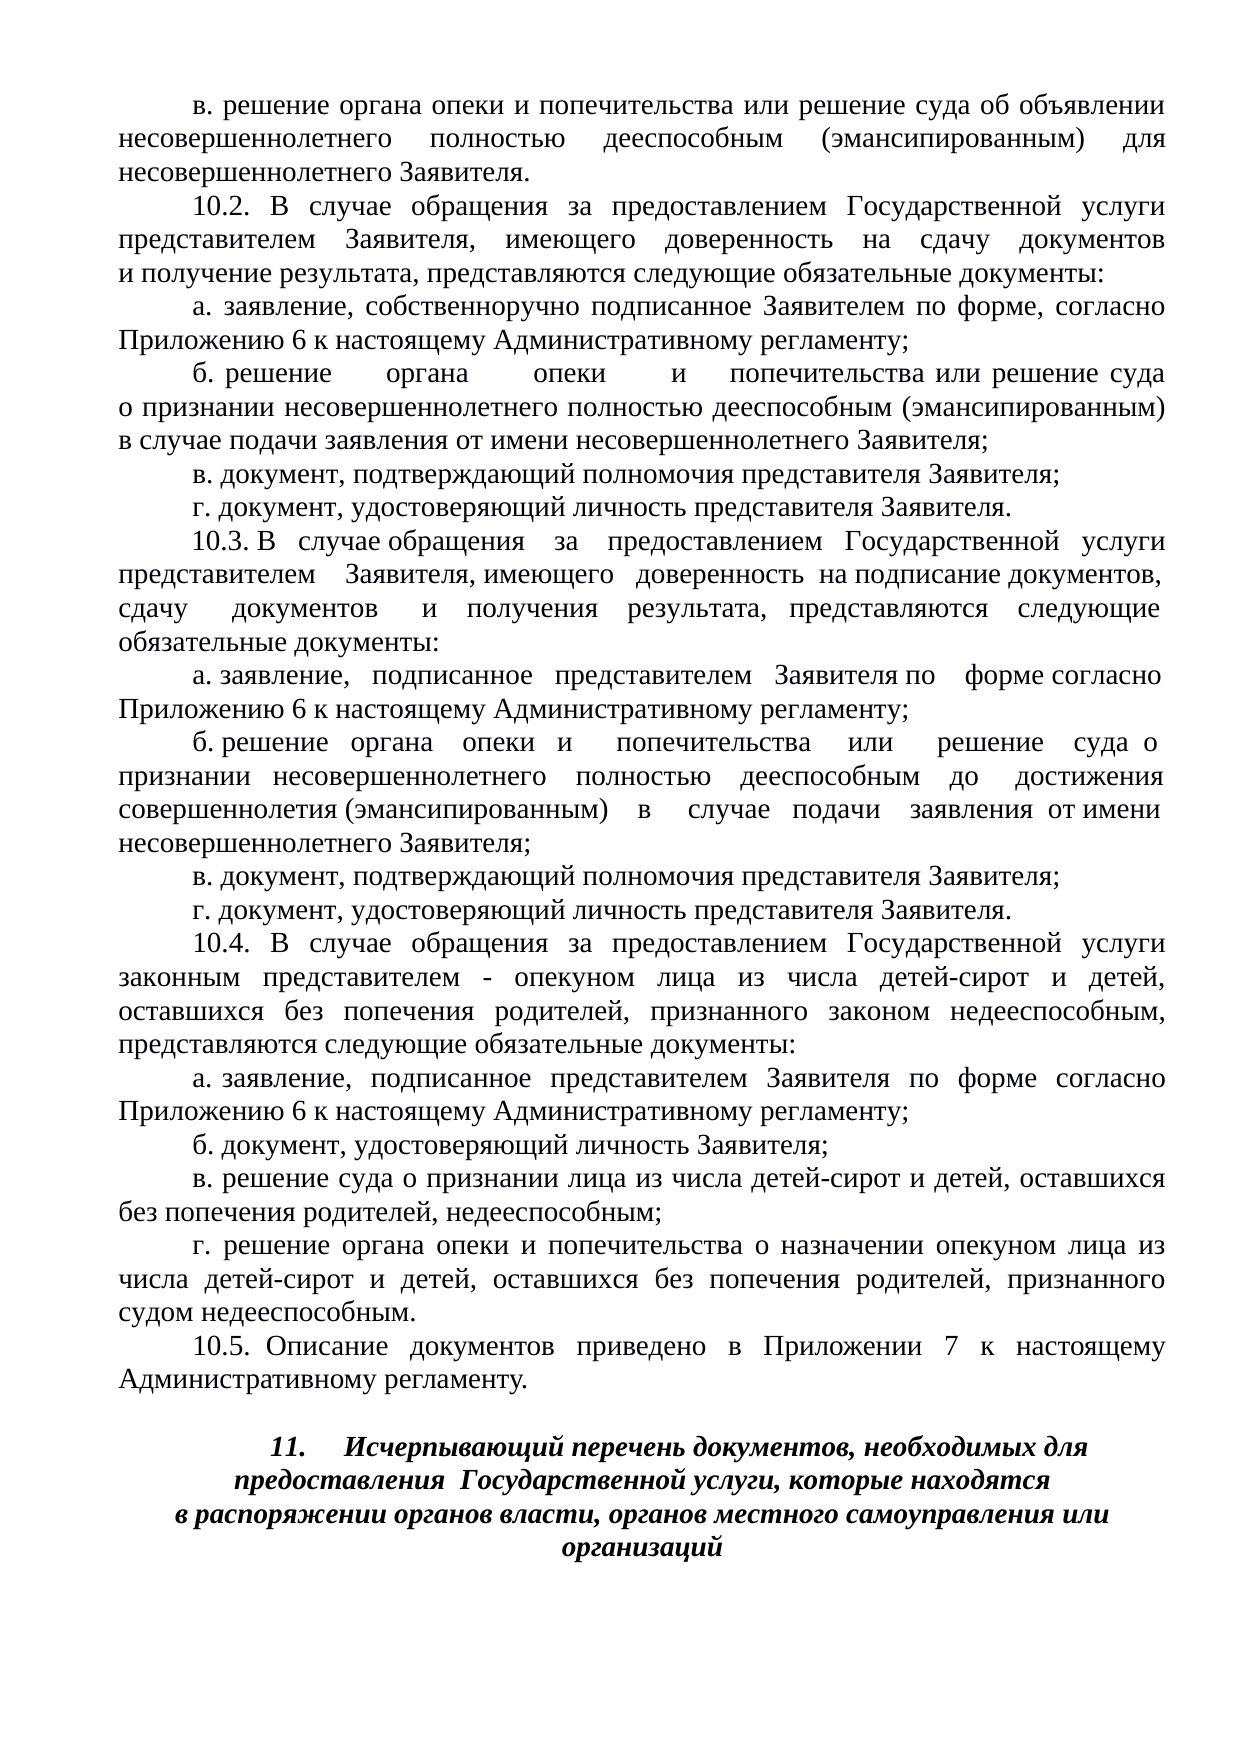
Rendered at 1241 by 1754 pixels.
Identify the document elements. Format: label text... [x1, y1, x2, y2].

text г. документ, удостоверяющий личность представителя Заявителя. [118, 892, 1167, 926]
text г. документ, удостоверяющий личность представителя Заявителя. [118, 489, 1167, 523]
text б. документ, удостоверяющий личность Заявителя; [118, 1127, 1167, 1160]
text б. решение органа опеки и попечительства или решение суда о признании несовершеннолетнего полностью дееспособным (эмансипированным) в случае подачи заявления от имени несовершеннолетнего Заявителя; [118, 355, 1167, 456]
list 10.2. В случае обращения за предоставлением Государственной услуги представителем Заявителя, имеющего доверенность на сдачу документов и получение результата, представляются следующие обязательные документы: [102, 188, 1167, 288]
text г. решение органа опеки и попечительства о назначении опекуном лица из числа детей-сирот и детей, оставшихся без попечения родителей, признанного судом недееспособным. [118, 1227, 1167, 1328]
list Исчерпывающий перечень документов, необходимых для предоставления Государственной услуги, которые находятся в распоряжении органов власти, органов местного самоуправления или организаций [118, 1429, 1167, 1596]
list Описание документов приведено в Приложении 7 к настоящему Административному регламенту. [118, 1328, 1167, 1395]
text б. решение органа опеки и попечительства или решение суда о признании несовершеннолетнего полностью дееспособным до достижения совершеннолетия (эмансипированным) в случае подачи заявления от имени несовершеннолетнего Заявителя; [118, 724, 1167, 858]
text в. документ, подтверждающий полномочия представителя Заявителя; [118, 858, 1167, 892]
text в. документ, подтверждающий полномочия представителя Заявителя; [118, 456, 1167, 489]
list в. решение органа опеки и попечительства или решение суда об объявлении несовершеннолетнего полностью дееспособным (эмансипированным) для несовершеннолетнего Заявителя. [118, 87, 1167, 188]
list а. заявление, собственноручно подписанное Заявителем по форме, согласно Приложению 6 к настоящему Административному регламенту; [118, 288, 1167, 355]
text а. заявление, подписанное представителем Заявителя по форме согласно Приложению 6 к настоящему Административному регламенту; [118, 657, 1167, 724]
text в. решение суда о признании лица из числа детей-сирот и детей, оставшихся без попечения родителей, недееспособным; [118, 1160, 1167, 1227]
text 10.4. В случае обращения за предоставлением Государственной услуги законным представителем - опекуном лица из числа детей-сирот и детей, оставшихся без попечения родителей, признанного законом недееспособным, представляются следующие обязательные документы: [118, 926, 1167, 1060]
text 10.3. В случае обращения за предоставлением Государственной услуги представителем Заявителя, имеющего доверенность на подписание документов, сдачу документов и получения результата, представляются следующие обязательные документы: [118, 523, 1167, 657]
text а. заявление, подписанное представителем Заявителя по форме согласно Приложению 6 к настоящему Административному регламенту; [118, 1060, 1167, 1127]
